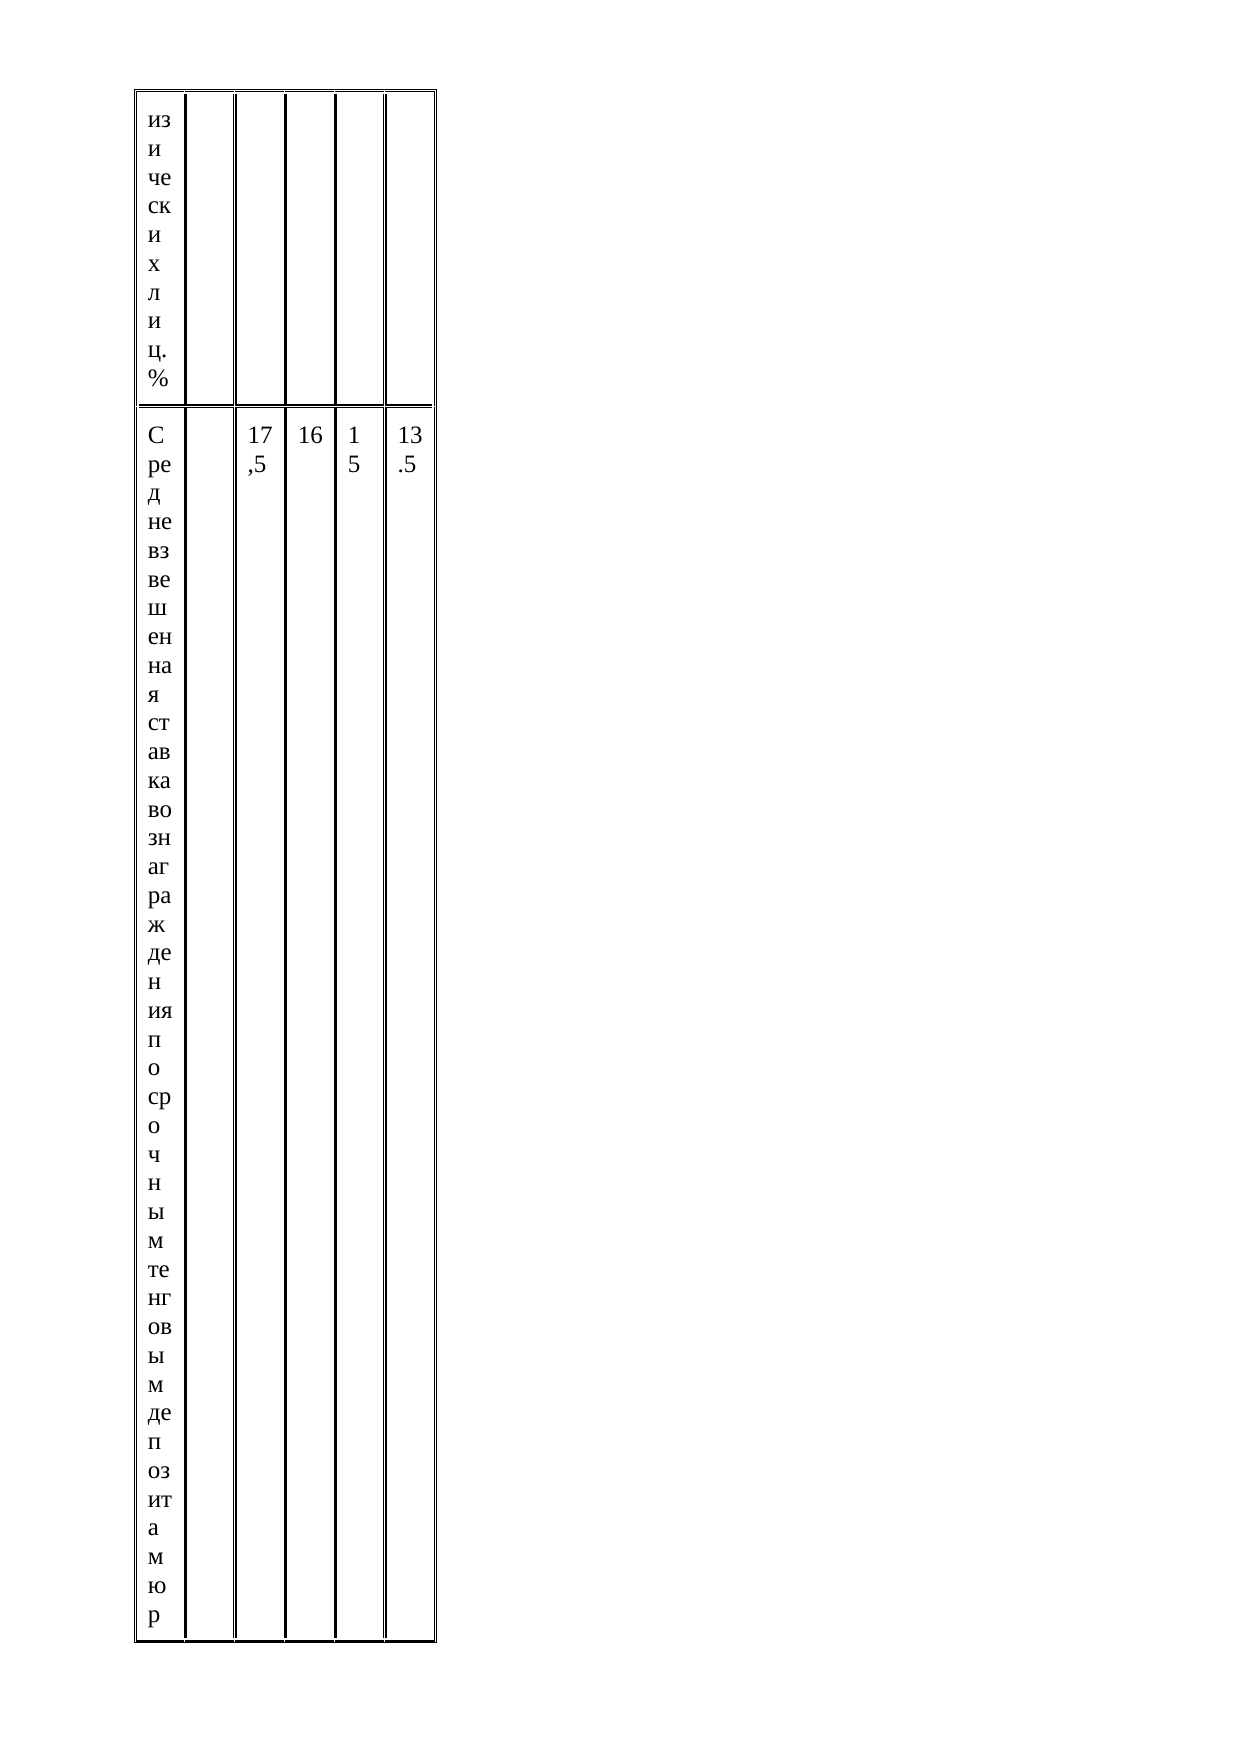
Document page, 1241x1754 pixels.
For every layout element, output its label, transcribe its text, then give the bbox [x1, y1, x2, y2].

table_cell [185, 404, 235, 1640]
table_cell 11 [285, 90, 335, 404]
table_cell 7,5 [385, 92, 434, 404]
table_cell 15 [335, 404, 385, 1640]
table_cell 9 [335, 90, 385, 404]
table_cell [137, 404, 185, 1640]
table_cell 13 [235, 90, 285, 404]
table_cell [137, 90, 185, 404]
table_cell 17,5 [235, 408, 285, 1640]
table_cell 16 [285, 408, 335, 1640]
table_cell 13.5 [385, 404, 434, 1640]
table_cell [185, 90, 235, 404]
